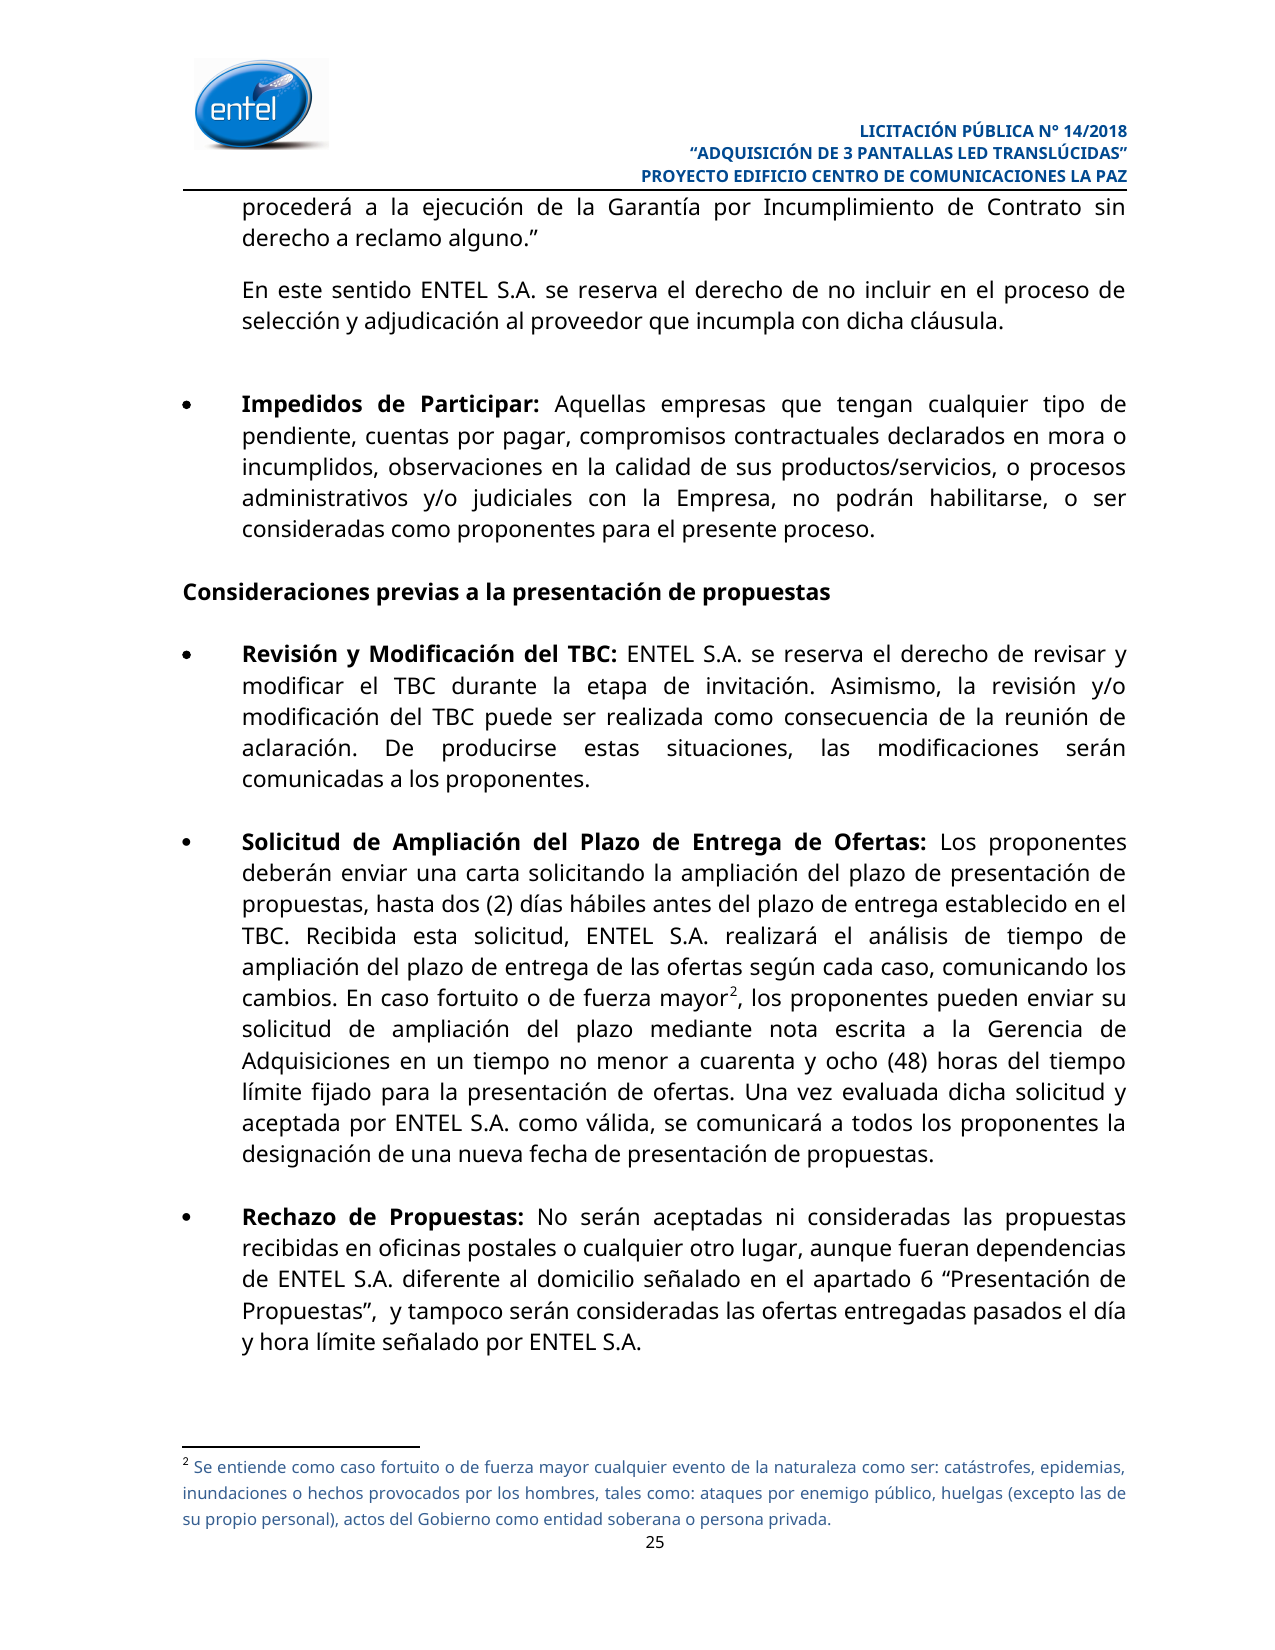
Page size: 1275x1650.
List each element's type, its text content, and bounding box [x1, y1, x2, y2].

list Solicitud de Ampliación del Plazo de Entrega de Ofertas: Los proponentes deberán enviar una carta solicitando la ampliación del plazo de presentación de propuestas, hasta dos (2) días hábiles antes del plazo de entrega establecido en el TBC. Recibida esta solicitud, ENTEL S.A. realizará el análisis de tiempo de ampliación del plazo de entrega de las ofertas según cada caso, comunicando los cambios. En caso fortuito o de fuerza mayor, los proponentes pueden enviar su solicitud de ampliación del plazo mediante nota escrita a la Gerencia de Adquisiciones en un tiempo no menor a cuarenta y ocho (48) horas del tiempo límite fijado para la presentación de ofertas. Una vez evaluada dicha solicitud y aceptada por ENTEL S.A. como válida, se comunicará a todos los proponentes la designación de una nueva fecha de presentación de propuestas. [182, 826, 1127, 1170]
list Rechazo de Propuestas: No serán aceptadas ni consideradas las propuestas recibidas en oficinas postales o cualquier otro lugar, aunque fueran dependencias de ENTEL S.A. diferente al domicilio señalado en el apartado 6 “Presentación de Propuestas”, y tampoco serán consideradas las ofertas entregadas pasados el día y hora límite señalado por ENTEL S.A. [182, 1201, 1127, 1357]
list Revisión y Modificación del TBC: ENTEL S.A. se reserva el derecho de revisar y modificar el TBC durante la etapa de invitación. Asimismo, la revisión y/o modificación del TBC puede ser realizada como consecuencia de la reunión de aclaración. De producirse estas situaciones, las modificaciones serán comunicadas a los proponentes. [182, 638, 1127, 795]
text En este sentido ENTEL S.A. se reserva el derecho de no incluir en el proceso de selección y adjudicación al proveedor que incumpla con dicha cláusula. [242, 274, 1127, 336]
list Impedidos de Participar: Aquellas empresas que tengan cualquier tipo de pendiente, cuentas por pagar, compromisos contractuales declarados en mora o incumplidos, observaciones en la calidad de sus productos/servicios, o procesos administrativos y/o judiciales con la Empresa, no podrán habilitarse, o ser consideradas como proponentes para el presente proceso. [182, 388, 1127, 545]
picture [194, 58, 330, 150]
text Consideraciones previas a la presentación de propuestas [182, 576, 1127, 607]
